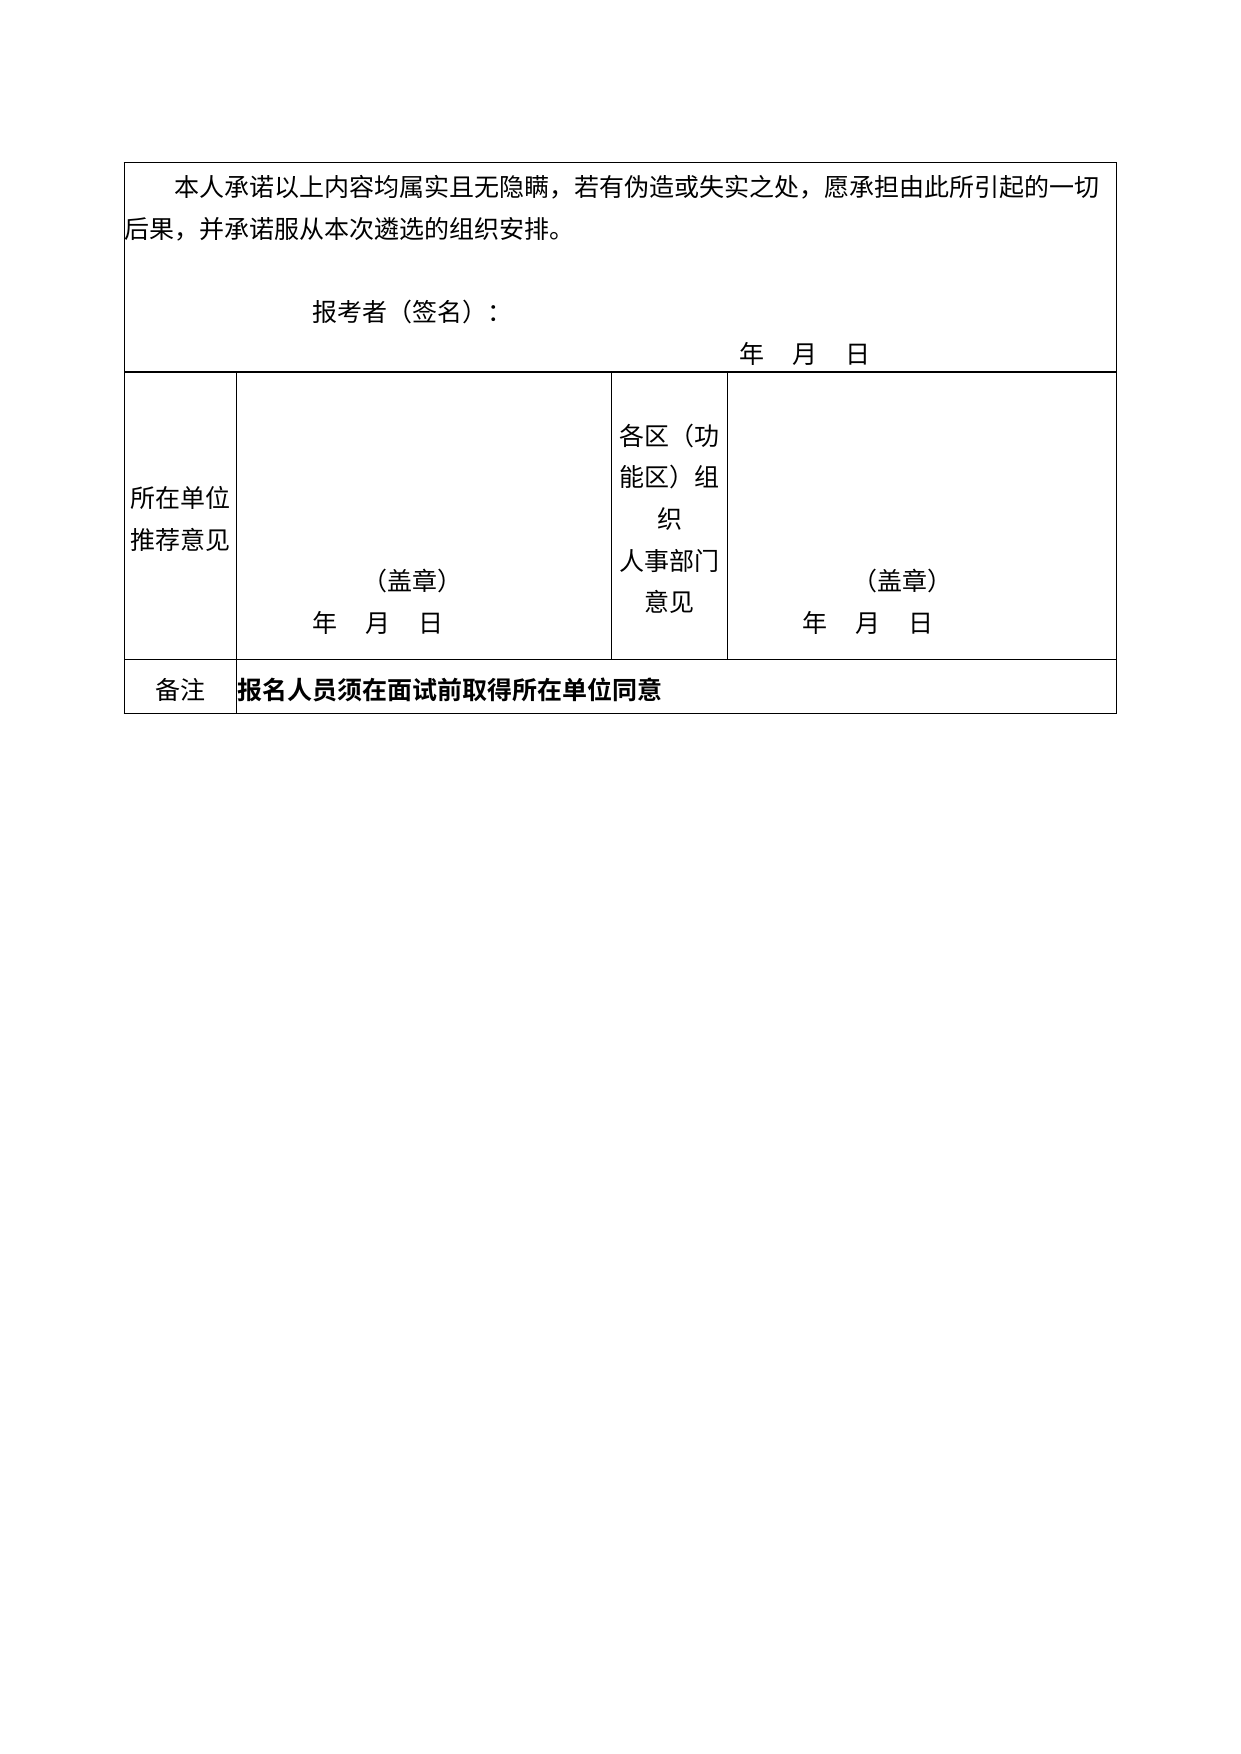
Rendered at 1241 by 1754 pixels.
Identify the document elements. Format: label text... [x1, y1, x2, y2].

table_cell 各区（功能区）组织 人事部门 意见 [612, 373, 727, 659]
table_cell 报名人员须在面试前取得所在单位同意 [237, 660, 1116, 713]
table_cell 所在单位推荐意见 [125, 373, 236, 659]
table_cell 本人承诺以上内容均属实且无隐瞒，若有伪造或失实之处，愿承担由此所引起的一切后果，并承诺服从本次遴选的组织安排。 报考者（签名）： 年 月 日 [125, 163, 1116, 371]
table_cell （盖章） 年 月 日 [237, 373, 611, 659]
table_cell （盖章） 年 月 日 [728, 373, 1116, 659]
table_cell 备注 [125, 660, 236, 713]
